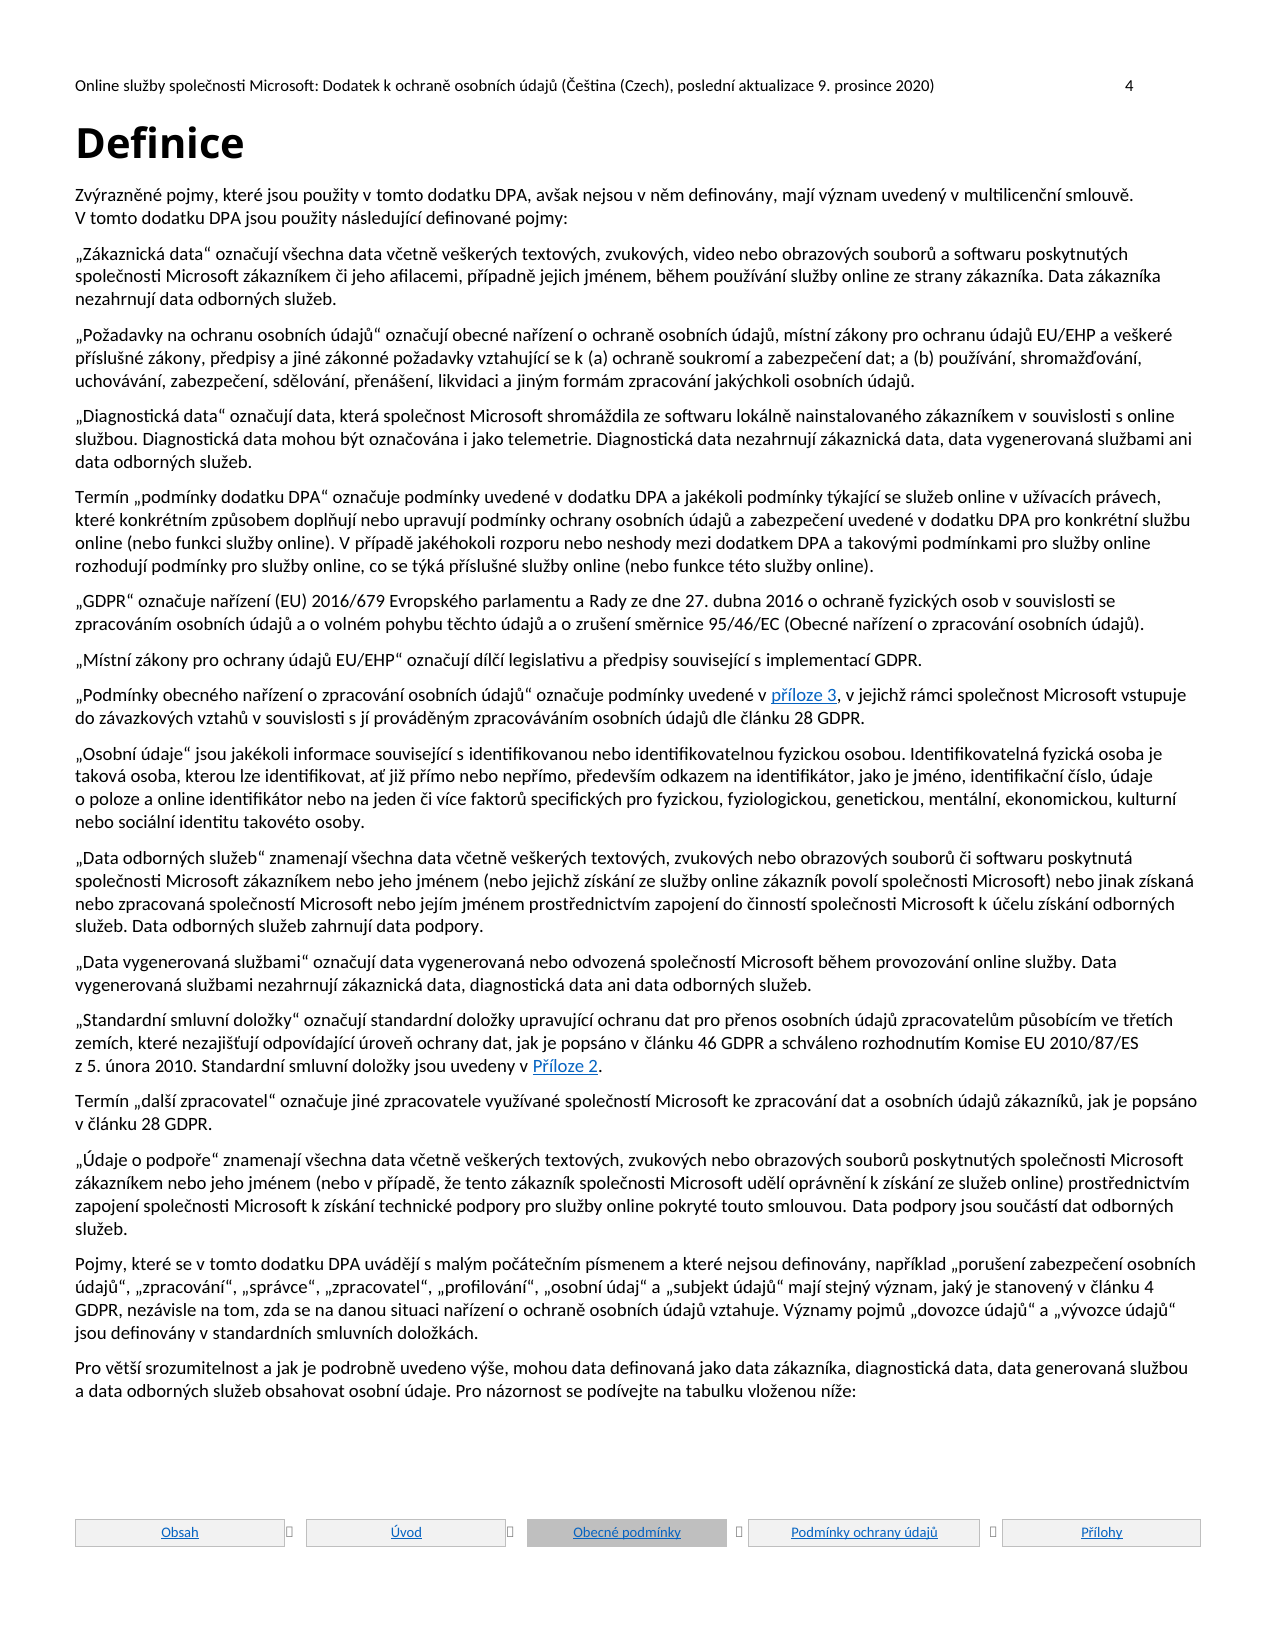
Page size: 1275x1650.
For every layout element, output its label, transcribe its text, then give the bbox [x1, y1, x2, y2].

list Pojmy, které se v tomto dodatku DPA uvádějí s malým počátečním písmenem a které nejsou definovány, například „porušení zabezpečení osobních údajů“, „zpracování“, „správce“, „zpracovatel“, „profilování“, „osobní údaj“ a „subjekt údajů“ mají stejný význam, jaký je stanovený v článku 4 GDPR, nezávisle na tom, zda se na danou situaci nařízení o ochraně osobních údajů vztahuje. Významy pojmů „dovozce údajů“ a „vývozce údajů“ jsou definovány v standardních smluvních doložkách. [75, 1252, 1200, 1344]
list „Podmínky obecného nařízení o zpracování osobních údajů“ označuje podmínky uvedené v příloze 3, v jejichž rámci společnost Microsoft vstupuje do závazkových vztahů v souvislosti s jí prováděným zpracováváním osobních údajů dle článku 28 GDPR. [75, 683, 1200, 729]
list „Požadavky na ochranu osobních údajů“ označují obecné nařízení o ochraně osobních údajů, místní zákony pro ochranu údajů EU/EHP a veškeré příslušné zákony, předpisy a jiné zákonné požadavky vztahující se k (a) ochraně soukromí a zabezpečení dat; a (b) používání, shromažďování, uchovávání, zabezpečení, sdělování, přenášení, likvidaci a jiným formám zpracování jakýchkoli osobních údajů. [75, 323, 1200, 392]
list Zvýrazněné pojmy, které jsou použity v tomto dodatku DPA, avšak nejsou v něm definovány, mají význam uvedený v multilicenční smlouvě. V tomto dodatku DPA jsou použity následující definované pojmy: [75, 183, 1200, 229]
list „Zákaznická data“ označují všechna data včetně veškerých textových, zvukových, video nebo obrazových souborů a softwaru poskytnutých společnosti Microsoft zákazníkem či jeho afilacemi, případně jejich jménem, během používání služby online ze strany zákazníka. Data zákazníka nezahrnují data odborných služeb. [75, 242, 1200, 310]
list Termín „podmínky dodatku DPA“ označuje podmínky uvedené v dodatku DPA a jakékoli podmínky týkající se služeb online v užívacích právech, které konkrétním způsobem doplňují nebo upravují podmínky ochrany osobních údajů a zabezpečení uvedené v dodatku DPA pro konkrétní službu online (nebo funkci služby online). V případě jakéhokoli rozporu nebo neshody mezi dodatkem DPA a takovými podmínkami pro služby online rozhodují podmínky pro služby online, co se týká příslušné služby online (nebo funkce této služby online). [75, 485, 1200, 577]
list „Data odborných služeb“ znamenají všechna data včetně veškerých textových, zvukových nebo obrazových souborů či softwaru poskytnutá společnosti Microsoft zákazníkem nebo jeho jménem (nebo jejichž získání ze služby online zákazník povolí společnosti Microsoft) nebo jinak získaná nebo zpracovaná společností Microsoft nebo jejím jménem prostřednictvím zapojení do činností společnosti Microsoft k účelu získání odborných služeb. Data odborných služeb zahrnují data podpory. [75, 846, 1200, 937]
list „GDPR“ označuje nařízení (EU) 2016/679 Evropského parlamentu a Rady ze dne 27. dubna 2016 o ochraně fyzických osob v souvislosti se zpracováním osobních údajů a o volném pohybu těchto údajů a o zrušení směrnice 95/46/EC (Obecné nařízení o zpracování osobních údajů). [75, 589, 1200, 635]
list „Místní zákony pro ochrany údajů EU/EHP“ označují dílčí legislativu a předpisy související s implementací GDPR. [75, 648, 1200, 671]
list „Data vygenerovaná službami“ označují data vygenerovaná nebo odvozená společností Microsoft během provozování online služby. Data vygenerovaná službami nezahrnují zákaznická data, diagnostická data ani data odborných služeb. [75, 950, 1200, 996]
list „Osobní údaje“ jsou jakékoli informace související s identifikovanou nebo identifikovatelnou fyzickou osobou. Identifikovatelná fyzická osoba je taková osoba, kterou lze identifikovat, ať již přímo nebo nepřímo, především odkazem na identifikátor, jako je jméno, identifikační číslo, údaje o poloze a online identifikátor nebo na jeden či více faktorů specifických pro fyzickou, fyziologickou, genetickou, mentální, ekonomickou, kulturní nebo sociální identitu takovéto osoby. [75, 742, 1200, 833]
list „Standardní smluvní doložky“ označují standardní doložky upravující ochranu dat pro přenos osobních údajů zpracovatelům působícím ve třetích zemích, které nezajišťují odpovídající úroveň ochrany dat, jak je popsáno v článku 46 GDPR a schváleno rozhodnutím Komise EU 2010/87/ES z 5. února 2010. Standardní smluvní doložky jsou uvedeny v Příloze 2. [75, 1008, 1200, 1077]
list Pro větší srozumitelnost a jak je podrobně uvedeno výše, mohou data definovaná jako data zákazníka, diagnostická data, data generovaná službou a data odborných služeb obsahovat osobní údaje. Pro názornost se podívejte na tabulku vloženou níže: [75, 1356, 1200, 1402]
list „Diagnostická data“ označují data, která společnost Microsoft shromáždila ze softwaru lokálně nainstalovaného zákazníkem v souvislosti s online službou. Diagnostická data mohou být označována i jako telemetrie. Diagnostická data nezahrnují zákaznická data, data vygenerovaná službami ani data odborných služeb. [75, 404, 1200, 473]
list Termín „další zpracovatel“ označuje jiné zpracovatele využívané společností Microsoft ke zpracování dat a osobních údajů zákazníků, jak je popsáno v článku 28 GDPR. [75, 1089, 1200, 1135]
subtitle Definice [75, 114, 1200, 171]
list „Údaje o podpoře“ znamenají všechna data včetně veškerých textových, zvukových nebo obrazových souborů poskytnutých společnosti Microsoft zákazníkem nebo jeho jménem (nebo v případě, že tento zákazník společnosti Microsoft udělí oprávnění k získání ze služeb online) prostřednictvím zapojení společnosti Microsoft k získání technické podpory pro služby online pokryté touto smlouvou. Data podpory jsou součástí dat odborných služeb. [75, 1148, 1200, 1239]
